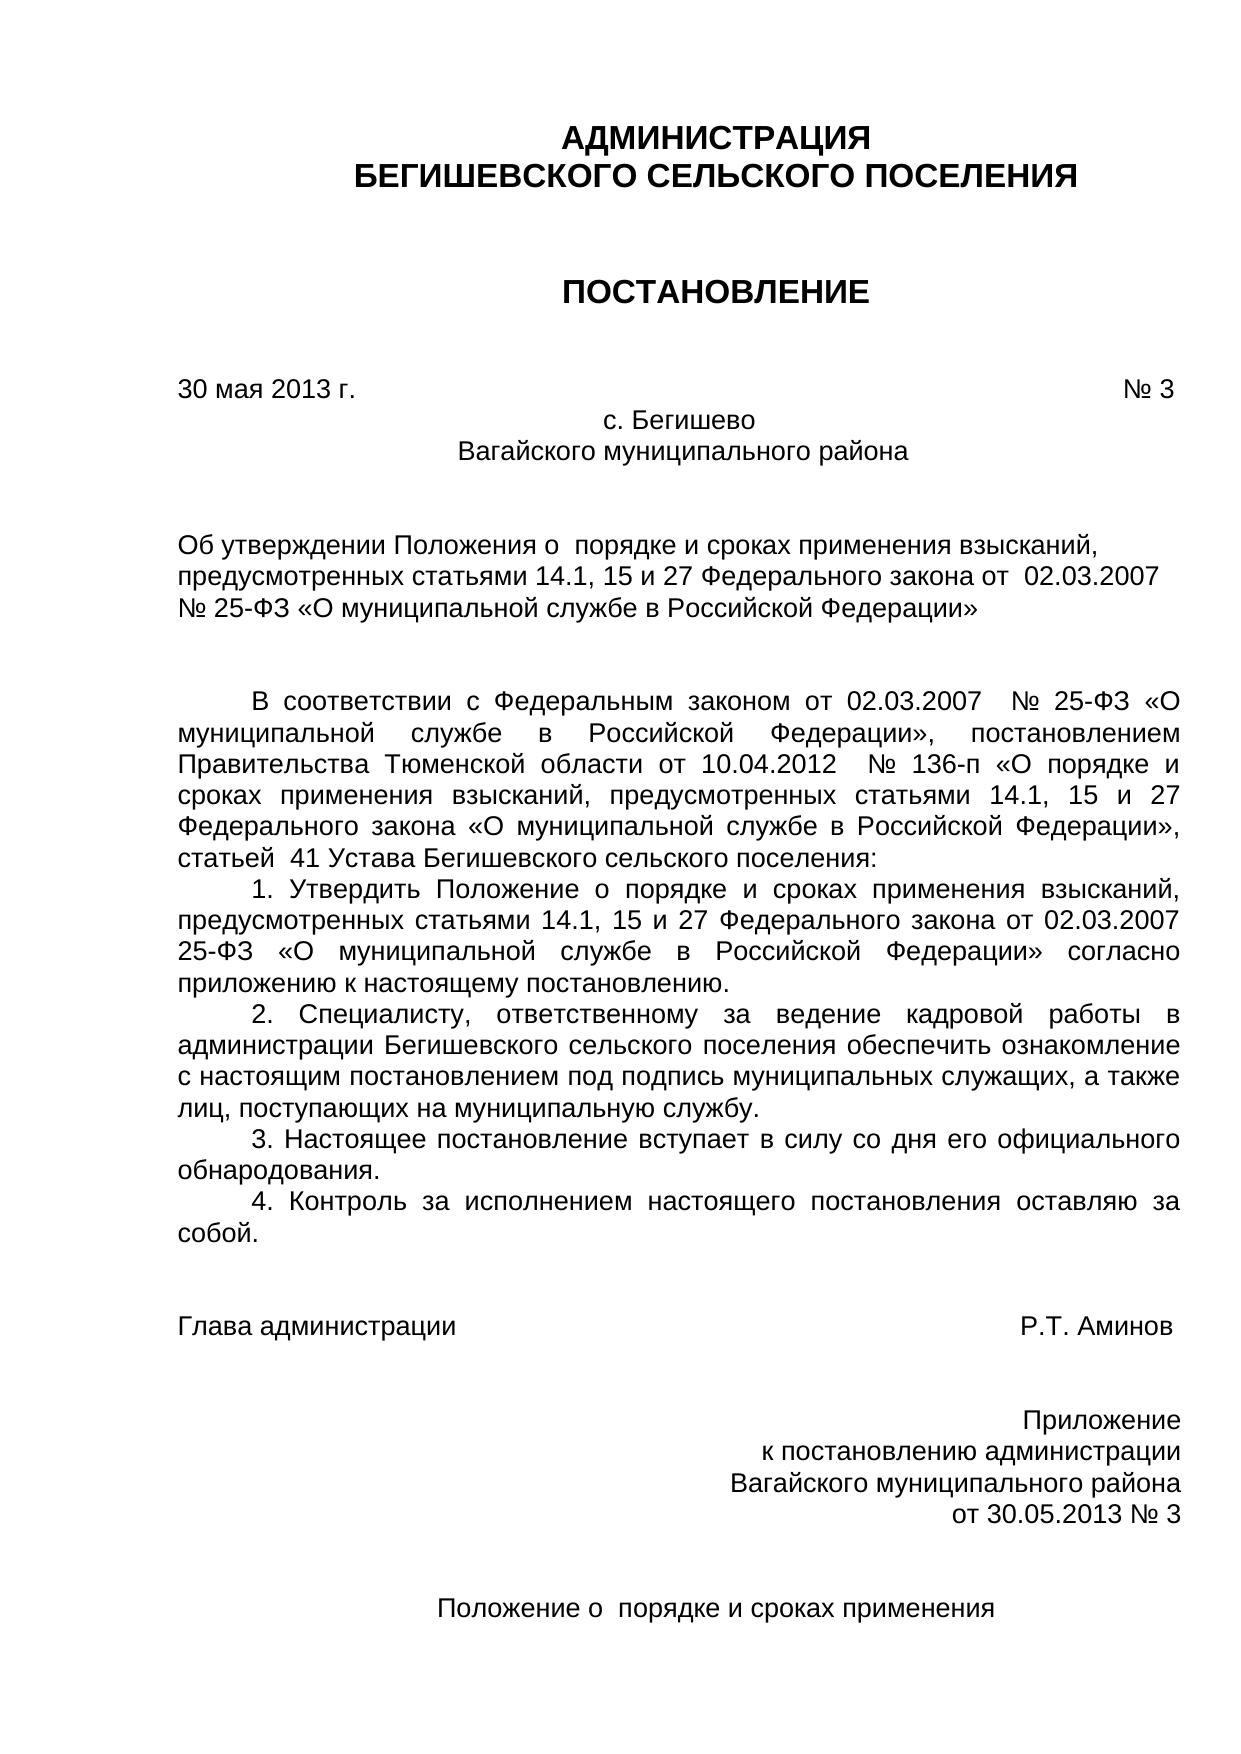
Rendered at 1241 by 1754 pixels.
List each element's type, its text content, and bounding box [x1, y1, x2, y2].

text к постановлению администрации [177, 1435, 1181, 1467]
text Об утверждении Положения о порядке и сроках применения взысканий, предусмотренных статьями 14.1, 15 и 27 Федерального закона от 02.03.2007 № 25-ФЗ «О муниципальной службе в Российской Федерации» [177, 529, 1181, 623]
text Вагайского муниципального района [177, 1467, 1181, 1498]
text Положение о порядке и сроках применения [177, 1592, 1181, 1623]
text БЕГИШЕВСКОГО СЕЛЬСКОГО ПОСЕЛЕНИЯ [177, 157, 1181, 195]
text 30 мая . № 3 [177, 373, 1181, 404]
text с. Бегишево [177, 404, 1181, 435]
text ПОСТАНОВЛЕНИЕ [177, 272, 1181, 310]
text Глава администрации Р.Т. Аминов [177, 1310, 1181, 1342]
text В соответствии с Федеральным законом от 02.03.2007 № 25-ФЗ «О муниципальной службе в Российской Федерации», постановлением Правительства Тюменской области от 10.04.2012 № 136-п «О порядке и сроках применения взысканий, предусмотренных статьями 14.1, 15 и 27 Федерального закона «О муниципальной службе в Российской Федерации», статьей 41 Устава Бегишевского сельского поселения: [177, 685, 1181, 873]
text АДМИНИСТРАЦИЯ [177, 118, 1181, 157]
text Приложение [177, 1404, 1181, 1435]
text 3. Настоящее постановление вступает в силу со дня его официального обнародования. [177, 1123, 1181, 1185]
text Вагайского муниципального района [177, 435, 1181, 467]
text 2. Специалисту, ответственному за ведение кадровой работы в администрации Бегишевского сельского поселения обеспечить ознакомление с настоящим постановлением под подпись муниципальных служащих, а также лиц, поступающих на муниципальную службу. [177, 998, 1181, 1123]
text 1. Утвердить Положение о порядке и сроках применения взысканий, предусмотренных статьями 14.1, 15 и 27 Федерального закона от 02.03.2007 25-ФЗ «О муниципальной службе в Российской Федерации» согласно приложению к настоящему постановлению. [177, 873, 1181, 998]
text от 30.05.2013 № 3 [177, 1498, 1181, 1529]
text 4. Контроль за исполнением настоящего постановления оставляю за собой. [177, 1185, 1181, 1248]
